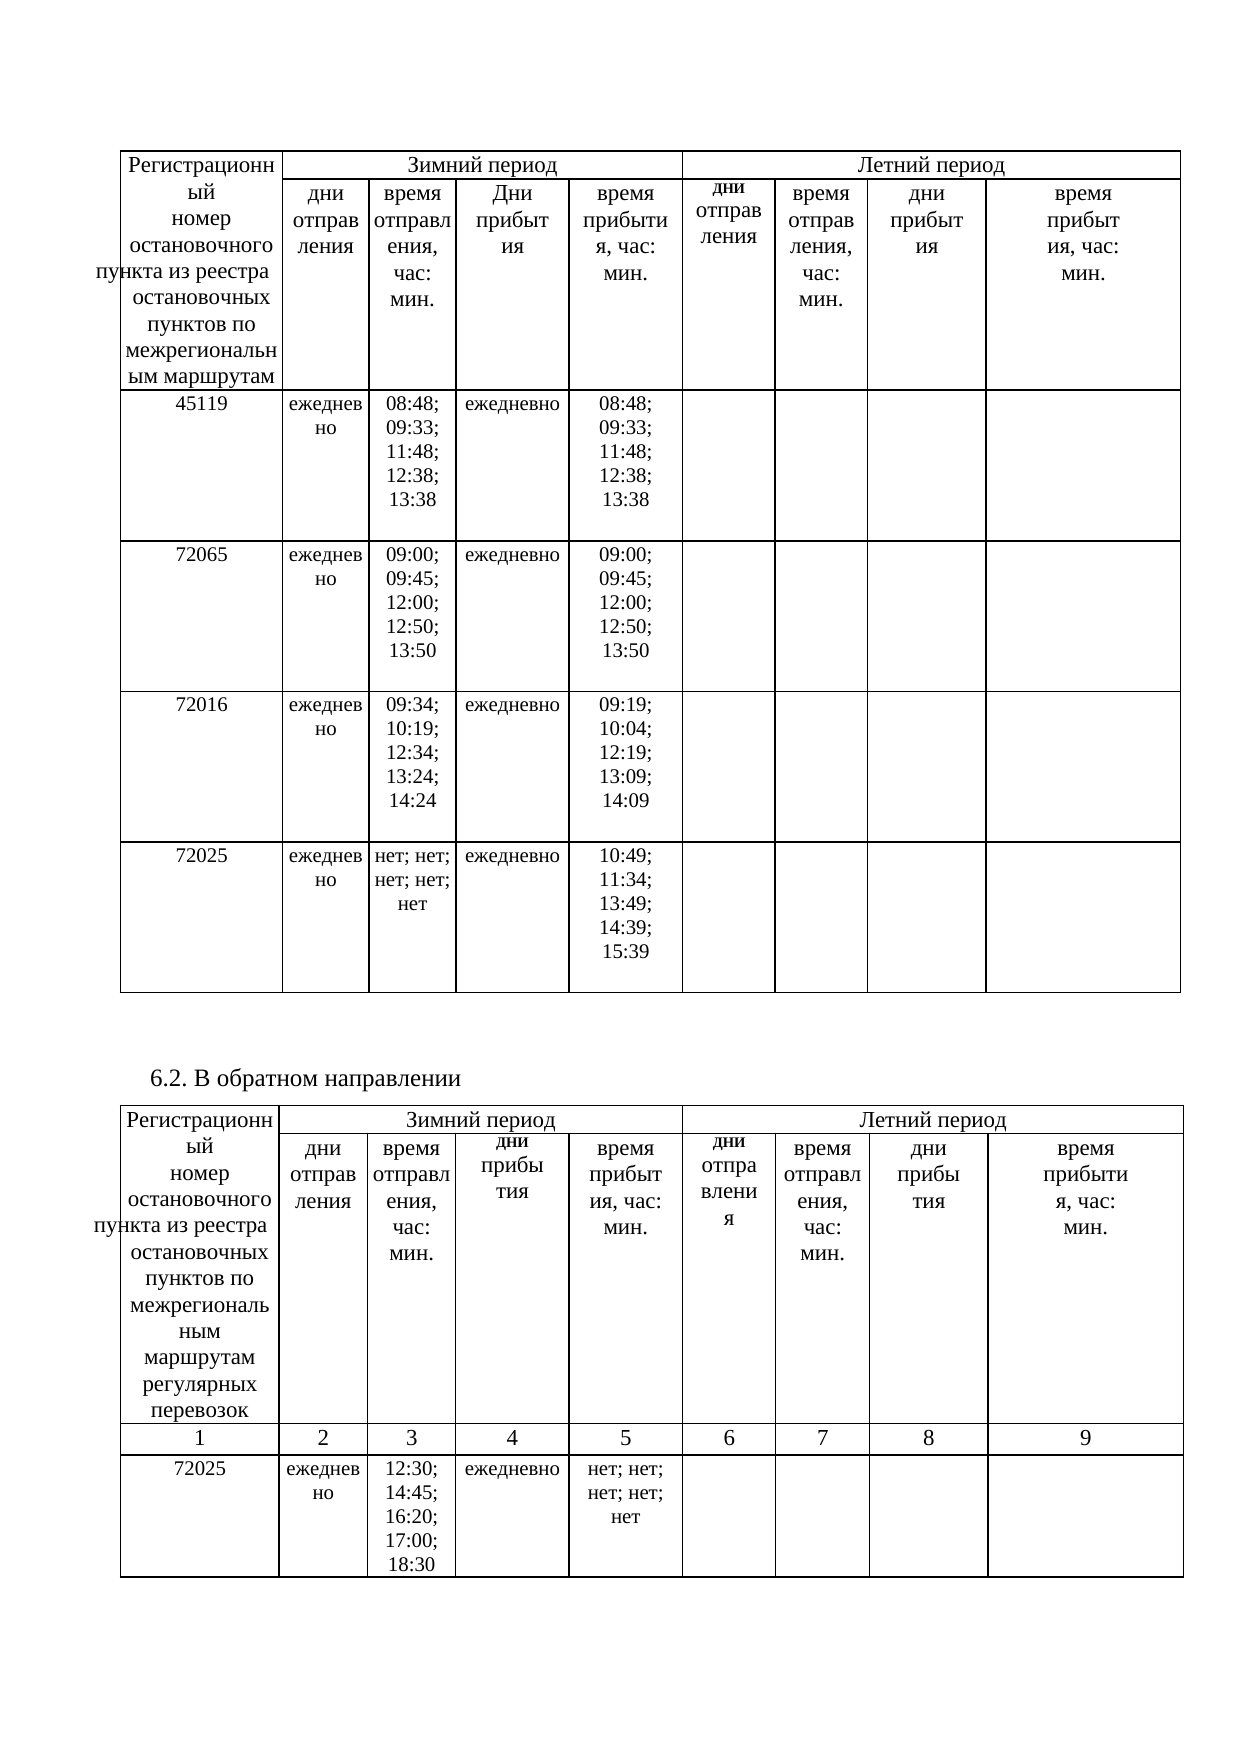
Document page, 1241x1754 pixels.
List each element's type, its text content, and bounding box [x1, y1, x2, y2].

table_cell дни отправ ления [283, 180, 368, 389]
table_cell [776, 542, 867, 691]
table_header Регистрационный номер остановочного пункта из реестра остановочных пунктов по межрегиональным маршрутам регулярных перевозок [121, 152, 282, 389]
table_cell 09:00; 09:45; 12:00; 12:50; 13:50 [370, 542, 455, 691]
table_cell [868, 843, 985, 992]
table_cell 2 [280, 1424, 367, 1454]
table_cell [987, 391, 1180, 540]
table_cell время прибыт ия, час: мин. [987, 180, 1180, 389]
table_cell ежедневно [457, 542, 568, 691]
table_cell 6 [683, 1424, 775, 1454]
table_cell время отправл ения, час: мин. [776, 1134, 869, 1422]
table_cell нет; нет; нет; нет; нет [370, 843, 455, 992]
table_cell 7 [776, 1424, 869, 1454]
table_header Зимний период [283, 152, 682, 178]
table_cell 09:00; 09:45; 12:00; 12:50; 13:50 [570, 542, 682, 691]
table_cell время отправ ления, час: мин. [776, 180, 867, 389]
table_cell [683, 391, 774, 540]
table_cell 10:49; 11:34; 13:49; 14:39; 15:39 [570, 843, 682, 992]
table_cell ежедневно [457, 692, 568, 841]
table_cell ежедневно [283, 542, 368, 691]
text 6.2. В обратном направлении [150, 1063, 1090, 1092]
table_cell [987, 542, 1180, 691]
table_cell ежедневно [280, 1456, 367, 1576]
table_cell [776, 692, 867, 841]
table_cell 3 [368, 1424, 455, 1454]
table_cell [683, 1456, 775, 1576]
table_cell ежедневно [457, 843, 568, 992]
table_cell 09:19; 10:04; 12:19; 13:09; 14:09 [570, 692, 682, 841]
table_cell 45119 [121, 391, 282, 540]
table_cell дни отправ ления [280, 1134, 367, 1422]
table_cell 1 [121, 1424, 278, 1454]
table_cell 08:48; 09:33; 11:48; 12:38; 13:38 [370, 391, 455, 540]
table_cell ежедневно [283, 692, 368, 841]
table_cell [868, 542, 985, 691]
table_cell время прибыти я, час: мин. [989, 1134, 1183, 1422]
table_header Зимний период [280, 1106, 682, 1132]
table_cell время прибыти я, час: мин. [570, 180, 682, 389]
table_cell 8 [870, 1424, 987, 1454]
table_cell [776, 843, 867, 992]
table_cell [868, 391, 985, 540]
table_cell ежедневно [457, 391, 568, 540]
table_cell ежедневно [283, 843, 368, 992]
table_cell Дни прибыт ия [457, 180, 568, 389]
table_cell 08:48; 09:33; 11:48; 12:38; 13:38 [570, 391, 682, 540]
table_cell [987, 843, 1180, 992]
table_header Летний период [683, 152, 1180, 178]
table_cell 72065 [121, 542, 282, 691]
table_cell 09:34; 10:19; 12:34; 13:24; 14:24 [370, 692, 455, 841]
table_cell ежедневно [283, 391, 368, 540]
table_cell 5 [570, 1424, 682, 1454]
table_cell [776, 1456, 869, 1576]
table_cell время прибыт ия, час: мин. [570, 1134, 682, 1422]
table_cell [683, 692, 774, 841]
table_cell ДНИ отправ ления [683, 180, 774, 389]
table_cell ДНИ отпра влени я [683, 1134, 775, 1422]
table_cell время отправл ения, час: мин. [368, 1134, 455, 1422]
table_cell [987, 692, 1180, 841]
table_cell 72025 [121, 1456, 278, 1576]
table_cell [776, 391, 867, 540]
table_cell ДНИ прибы тия [456, 1134, 568, 1422]
table_cell 72025 [121, 843, 282, 992]
table_cell [683, 843, 774, 992]
table_cell [989, 1456, 1183, 1576]
table_cell нет; нет; нет; нет; нет [570, 1456, 682, 1576]
table_cell [868, 692, 985, 841]
table_cell время отправл ения, час: мин. [370, 180, 455, 389]
table_cell дни прибы тия [870, 1134, 987, 1422]
table_cell [683, 542, 774, 691]
table_header Летний период [683, 1106, 1183, 1132]
table_cell 9 [989, 1424, 1183, 1454]
table_cell 4 [456, 1424, 568, 1454]
table_cell [870, 1456, 987, 1576]
table_cell 72016 [121, 692, 282, 841]
table_cell дни прибыт ия [868, 180, 985, 389]
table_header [121, 1106, 278, 1422]
table_cell 12:30; 14:45; 16:20; 17:00; 18:30 [368, 1456, 455, 1576]
table_cell ежедневно [456, 1456, 568, 1576]
